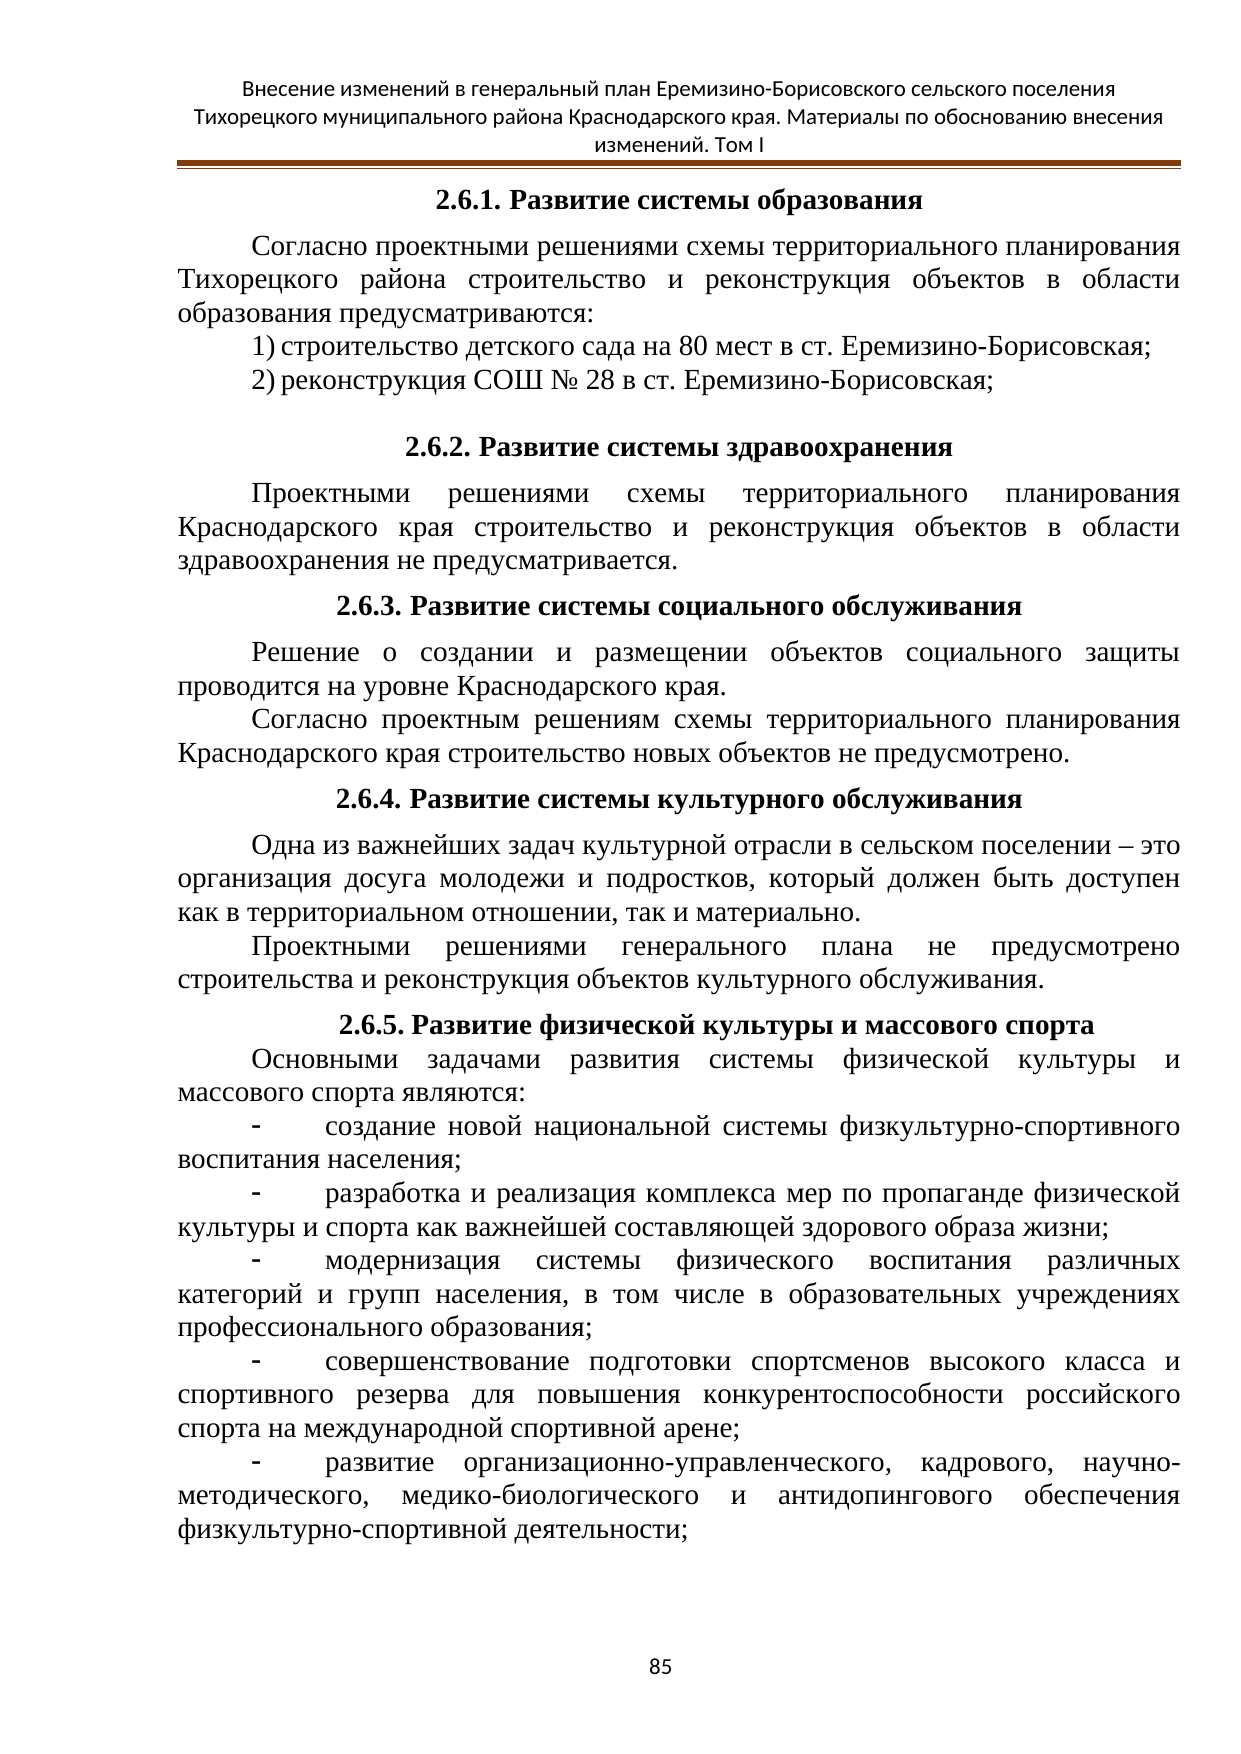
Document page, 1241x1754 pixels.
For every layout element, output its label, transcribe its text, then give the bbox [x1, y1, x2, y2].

list строительство детского сада на 80 мест в ст. Еремизино-Борисовская; [177, 328, 1181, 362]
text Проектными решениями схемы территориального планирования Краснодарского края строительство и реконструкция объектов в области здравоохранения не предусматривается. [177, 475, 1181, 576]
list создание новой национальной системы физкультурно-спортивного воспитания населения; [177, 1108, 1181, 1175]
list совершенствование подготовки спортсменов высокого класса и спортивного резерва для повышения конкурентоспособности российского спорта на международной спортивной арене; [177, 1343, 1181, 1444]
list Развитие физической культуры и массового спорта [252, 1007, 1181, 1041]
list Развитие системы образования [177, 182, 1181, 215]
list модернизация системы физического воспитания различных категорий и групп населения, в том числе в образовательных учреждениях профессионального образования; [177, 1242, 1181, 1343]
list реконструкция СОШ № 28 в ст. Еремизино-Борисовская; [177, 362, 1181, 396]
text Проектными решениями генерального плана не предусмотрено строительства и реконструкция объектов культурного обслуживания. [177, 928, 1181, 995]
list развитие организационно-управленческого, кадрового, научно-методического, медико-биологического и антидопингового обеспечения физкультурно-спортивной деятельности; [177, 1444, 1181, 1544]
text Решение о создании и размещении объектов социального защиты проводится на уровне Краснодарского края. [177, 634, 1181, 701]
list разработка и реализация комплекса мер по пропаганде физической культуры и спорта как важнейшей составляющей здорового образа жизни; [177, 1175, 1181, 1242]
list Основными задачами развития системы физической культуры и массового спорта являются: [177, 1041, 1181, 1108]
text Согласно проектными решениями схемы территориального планирования Тихорецкого района строительство и реконструкция объектов в области образования предусматриваются: [177, 228, 1181, 328]
list Развитие системы здравоохранения [177, 429, 1181, 463]
text Согласно проектным решениям схемы территориального планирования Краснодарского края строительство новых объектов не предусмотрено. [177, 701, 1181, 768]
text Одна из важнейших задач культурной отрасли в сельском поселении – это организация досуга молодежи и подростков, который должен быть доступен как в территориальном отношении, так и материально. [177, 827, 1181, 928]
list Развитие системы социального обслуживания [177, 588, 1181, 622]
list Развитие системы культурного обслуживания [177, 781, 1181, 814]
